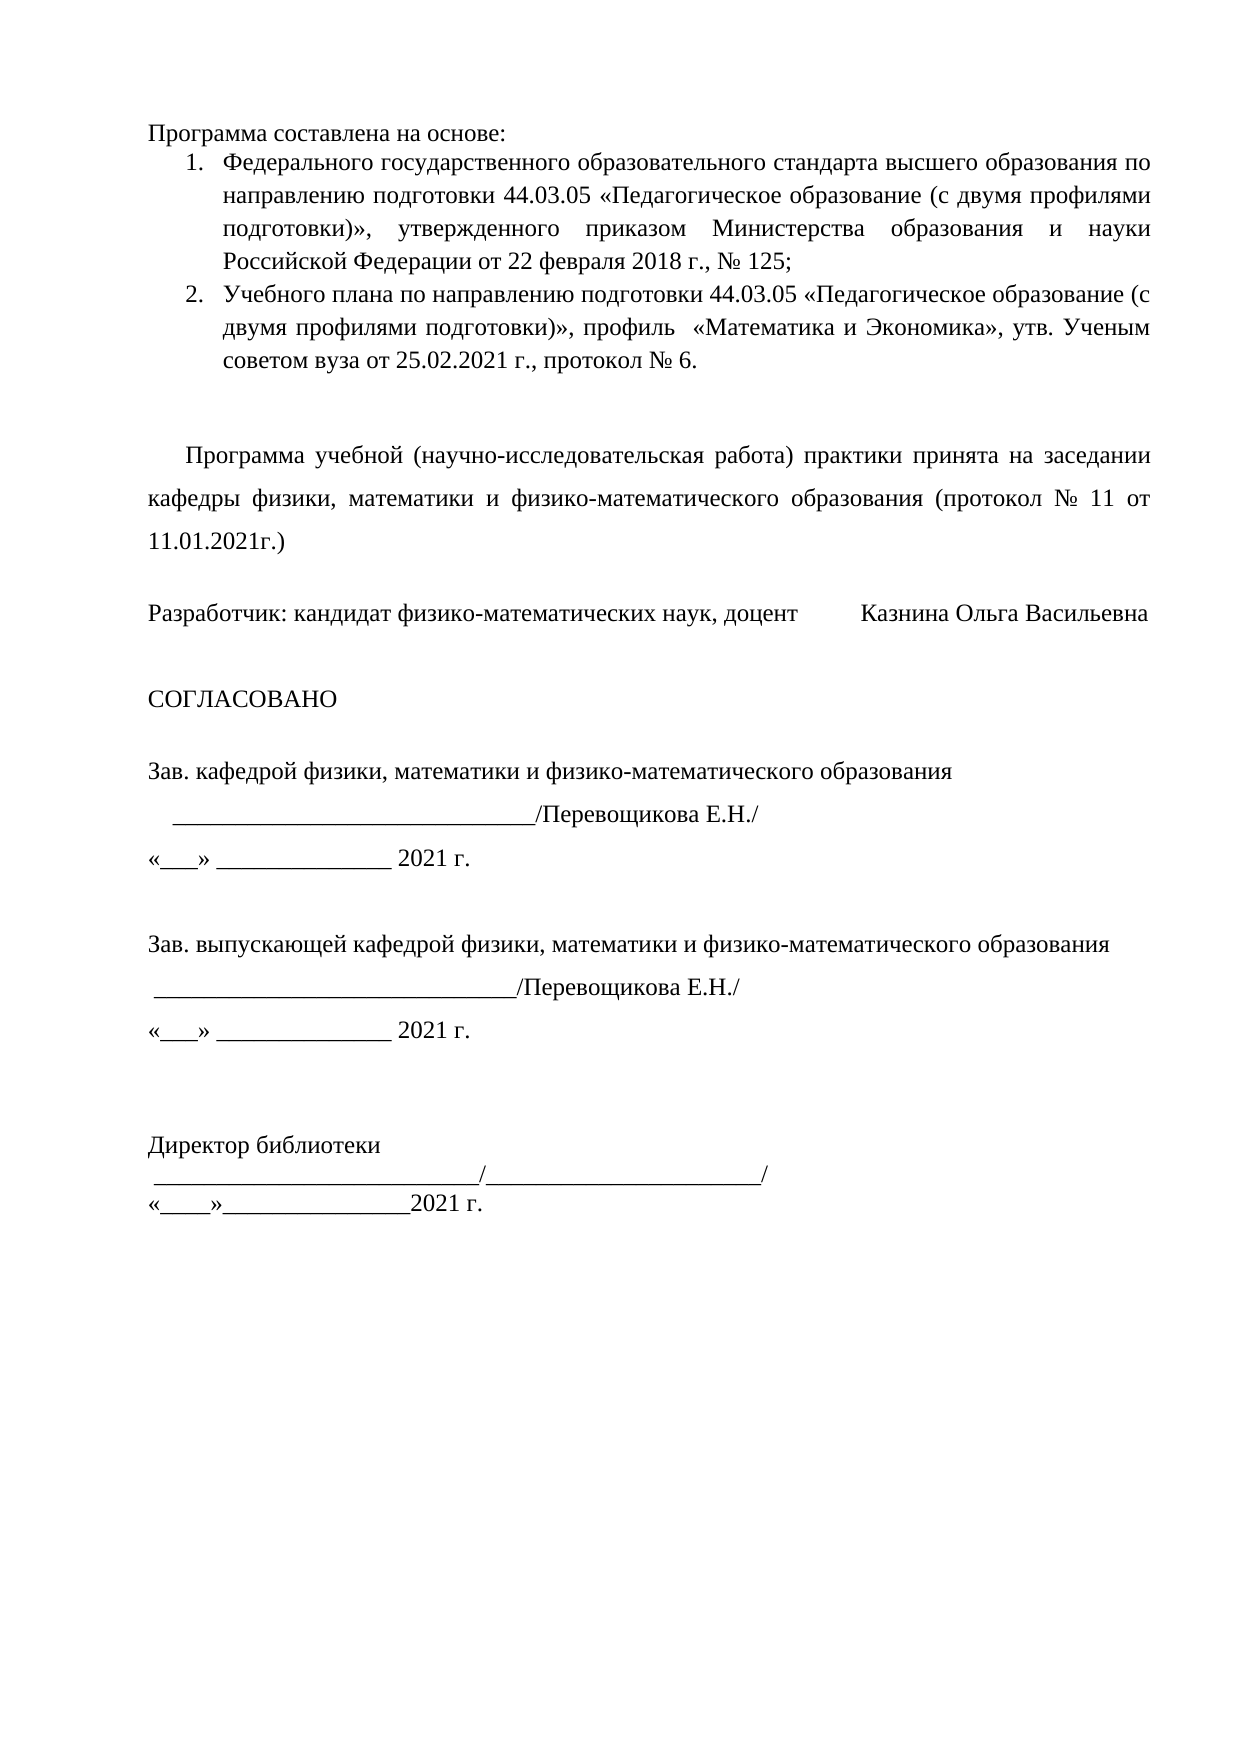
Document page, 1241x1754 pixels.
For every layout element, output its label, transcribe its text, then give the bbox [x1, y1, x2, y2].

text Программа составлена на основе: [148, 118, 1152, 147]
text Зав. кафедрой физики, математики и физико-математического образования [148, 756, 1152, 785]
text Программа учебной (научно-исследовательская работа) практики принята на заседании кафедры физики, математики и физико-математического образования (протокол № 11 от 11.01.2021г.) [148, 440, 1152, 555]
text _____________________________/Перевощикова Е.Н./ [148, 799, 1152, 828]
text Зав. выпускающей кафедрой физики, математики и физико-математического образования [148, 929, 1152, 958]
text «____»_______________2021 г. [148, 1188, 1152, 1216]
text Директор библиотеки [148, 1130, 1152, 1159]
text «___» ______________ 2021 г. [148, 843, 1152, 871]
text СОГЛАСОВАНО [148, 684, 1152, 713]
text «___» ______________ 2021 г. [148, 1015, 1152, 1044]
text Разработчик: кандидат физико-математических наук, доцент Казнина Ольга Васильевна [148, 598, 1152, 627]
list Федерального государственного образовательного стандарта высшего образования по направлению подготовки 44.03.05 «Педагогическое образование (с двумя профилями подготовки)», утвержденного приказом Министерства образования и науки Российской Федерации от 22 февраля 2018 г., № 125; [185, 147, 1152, 275]
list Учебного плана по направлению подготовки 44.03.05 «Педагогическое образование (с двумя профилями подготовки)», профиль «Математика и Экономика», утв. Ученым советом вуза от 25.02.2021 г., протокол № 6. [185, 279, 1152, 374]
text __________________________/______________________/ [148, 1159, 1152, 1188]
text _____________________________/Перевощикова Е.Н./ [148, 972, 1152, 1001]
